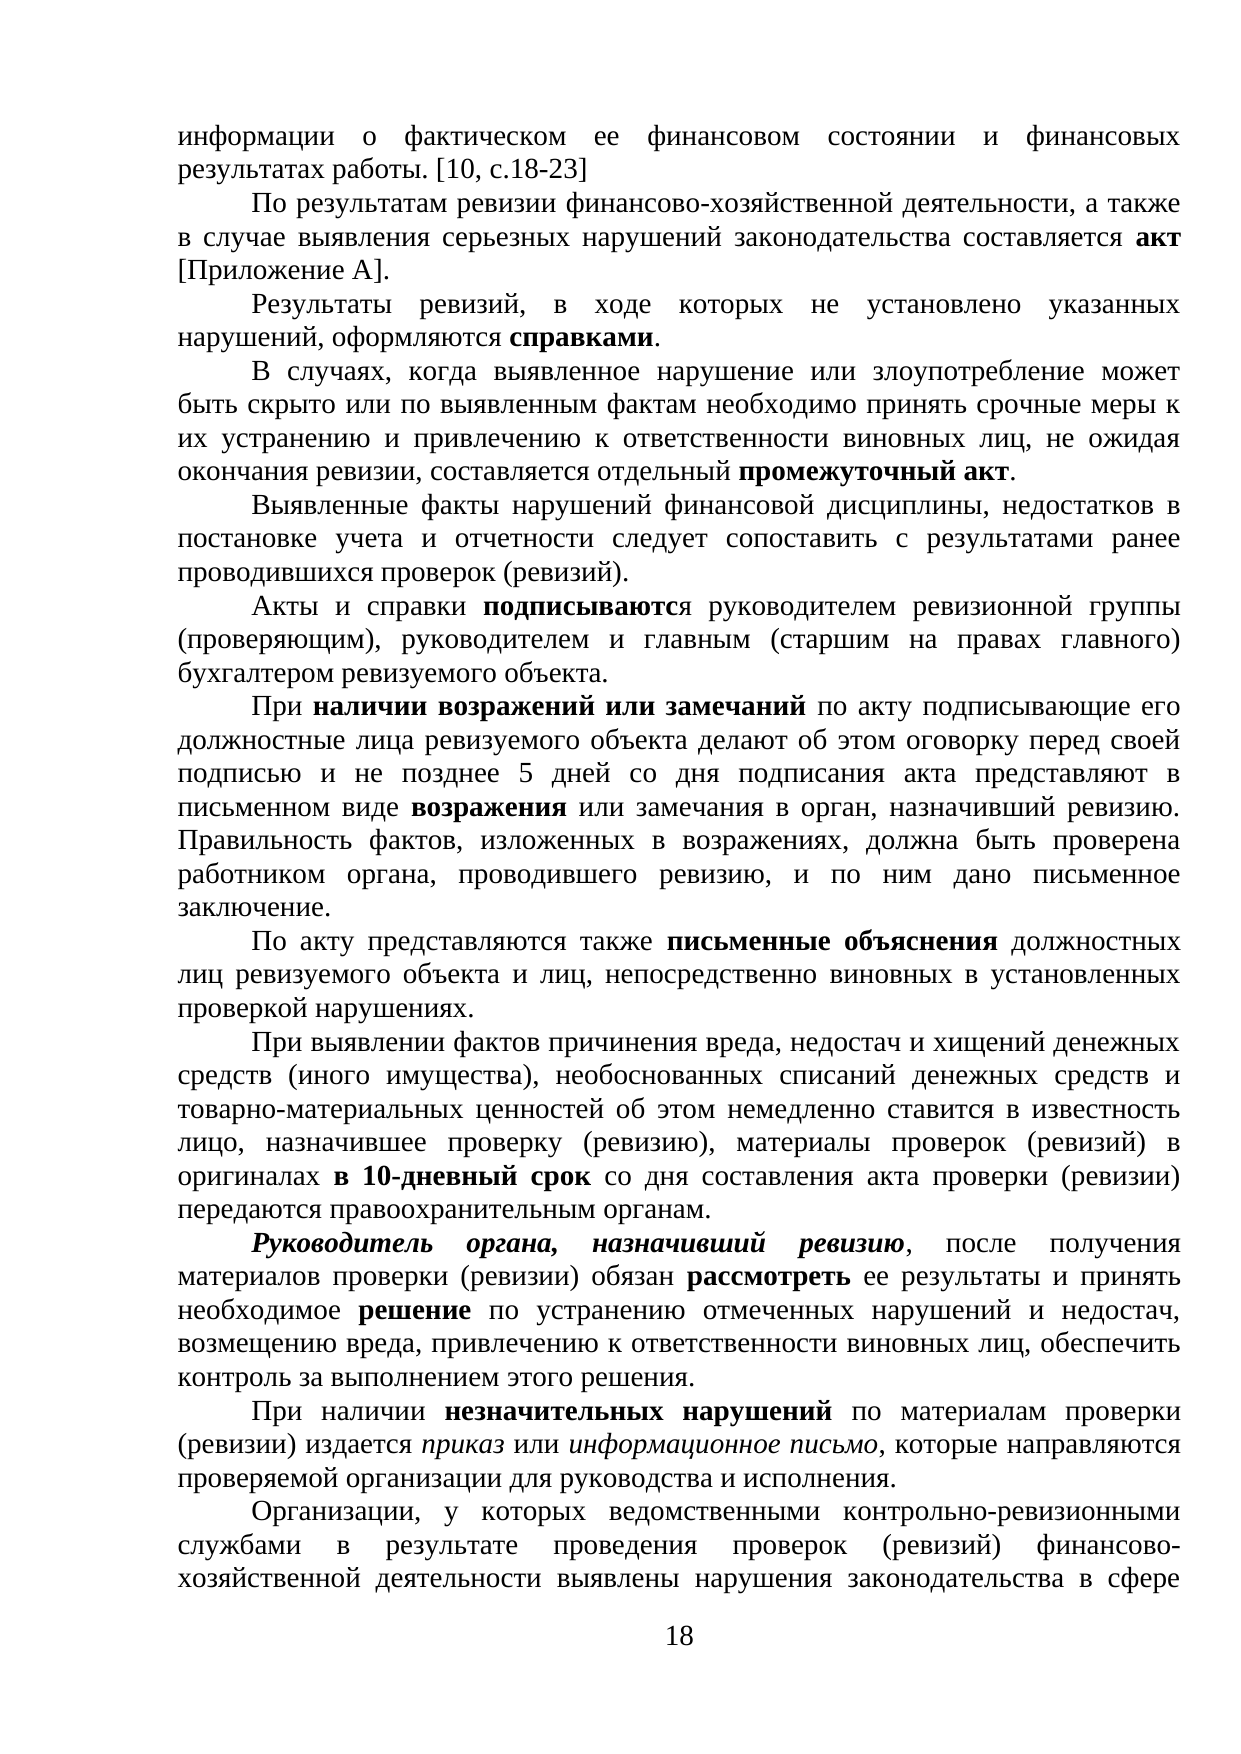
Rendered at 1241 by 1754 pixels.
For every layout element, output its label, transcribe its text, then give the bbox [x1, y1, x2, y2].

text Результаты ревизий, в ходе которых не установлено указанных нарушений, оформляются справками. [177, 286, 1181, 353]
text Акты и справки подписываются руководителем ревизионной группы (проверяющим), руководителем и главным (старшим на правах главного) бухгалтером ревизуемого объекта. [177, 588, 1181, 688]
text По результатам ревизии финансово-хозяйственной деятельности, а также в случае выявления серьезных нарушений законодательства составляется акт [Приложение А]. [177, 185, 1181, 286]
text Руководитель органа, назначивший ревизию, после получения материалов проверки (ревизии) обязан рассмотреть ее результаты и принять необходимое решение по устранению отмеченных нарушений и недостач, возмещению вреда, привлечению к ответственности виновных лиц, обеспечить контроль за выполнением этого решения. [177, 1225, 1181, 1393]
text По акту представляются также письменные объяснения должностных лиц ревизуемого объекта и лиц, непосредственно виновных в установленных проверкой нарушениях. [177, 923, 1181, 1024]
text В случаях, когда выявленное нарушение или злоупотребление может быть скрыто или по выявленным фактам необходимо принять срочные меры к их устранению и привлечению к ответственности виновных лиц, не ожидая окончания ревизии, составляется отдельный промежуточный акт. [177, 353, 1181, 487]
text При наличии возражений или замечаний по акту подписывающие его должностные лица ревизуемого объекта делают об этом оговорку перед своей подписью и не позднее 5 дней со дня подписания акта представляют в письменном виде возражения или замечания в орган, назначивший ревизию. Правильность фактов, изложенных в возражениях, должна быть проверена работником органа, проводившего ревизию, и по ним дано письменное заключение. [177, 688, 1181, 923]
text Выявленные факты нарушений финансовой дисциплины, недостатков в постановке учета и отчетности следует сопоставить с результатами ранее проводившихся проверок (ревизий). [177, 487, 1181, 588]
text При наличии незначительных нарушений по материалам проверки (ревизии) издается приказ или информационное письмо, которые направляются проверяемой организации для руководства и исполнения. [177, 1393, 1181, 1493]
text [177, 1493, 1181, 1594]
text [177, 118, 1181, 185]
text При выявлении фактов причинения вреда, недостач и хищений денежных средств (иного имущества), необоснованных списаний денежных средств и товарно-материальных ценностей об этом немедленно ставится в известность лицо, назначившее проверку (ревизию), материалы проверок (ревизий) в оригиналах в 10-дневный срок со дня составления акта проверки (ревизии) передаются правоохранительным органам. [177, 1024, 1181, 1225]
